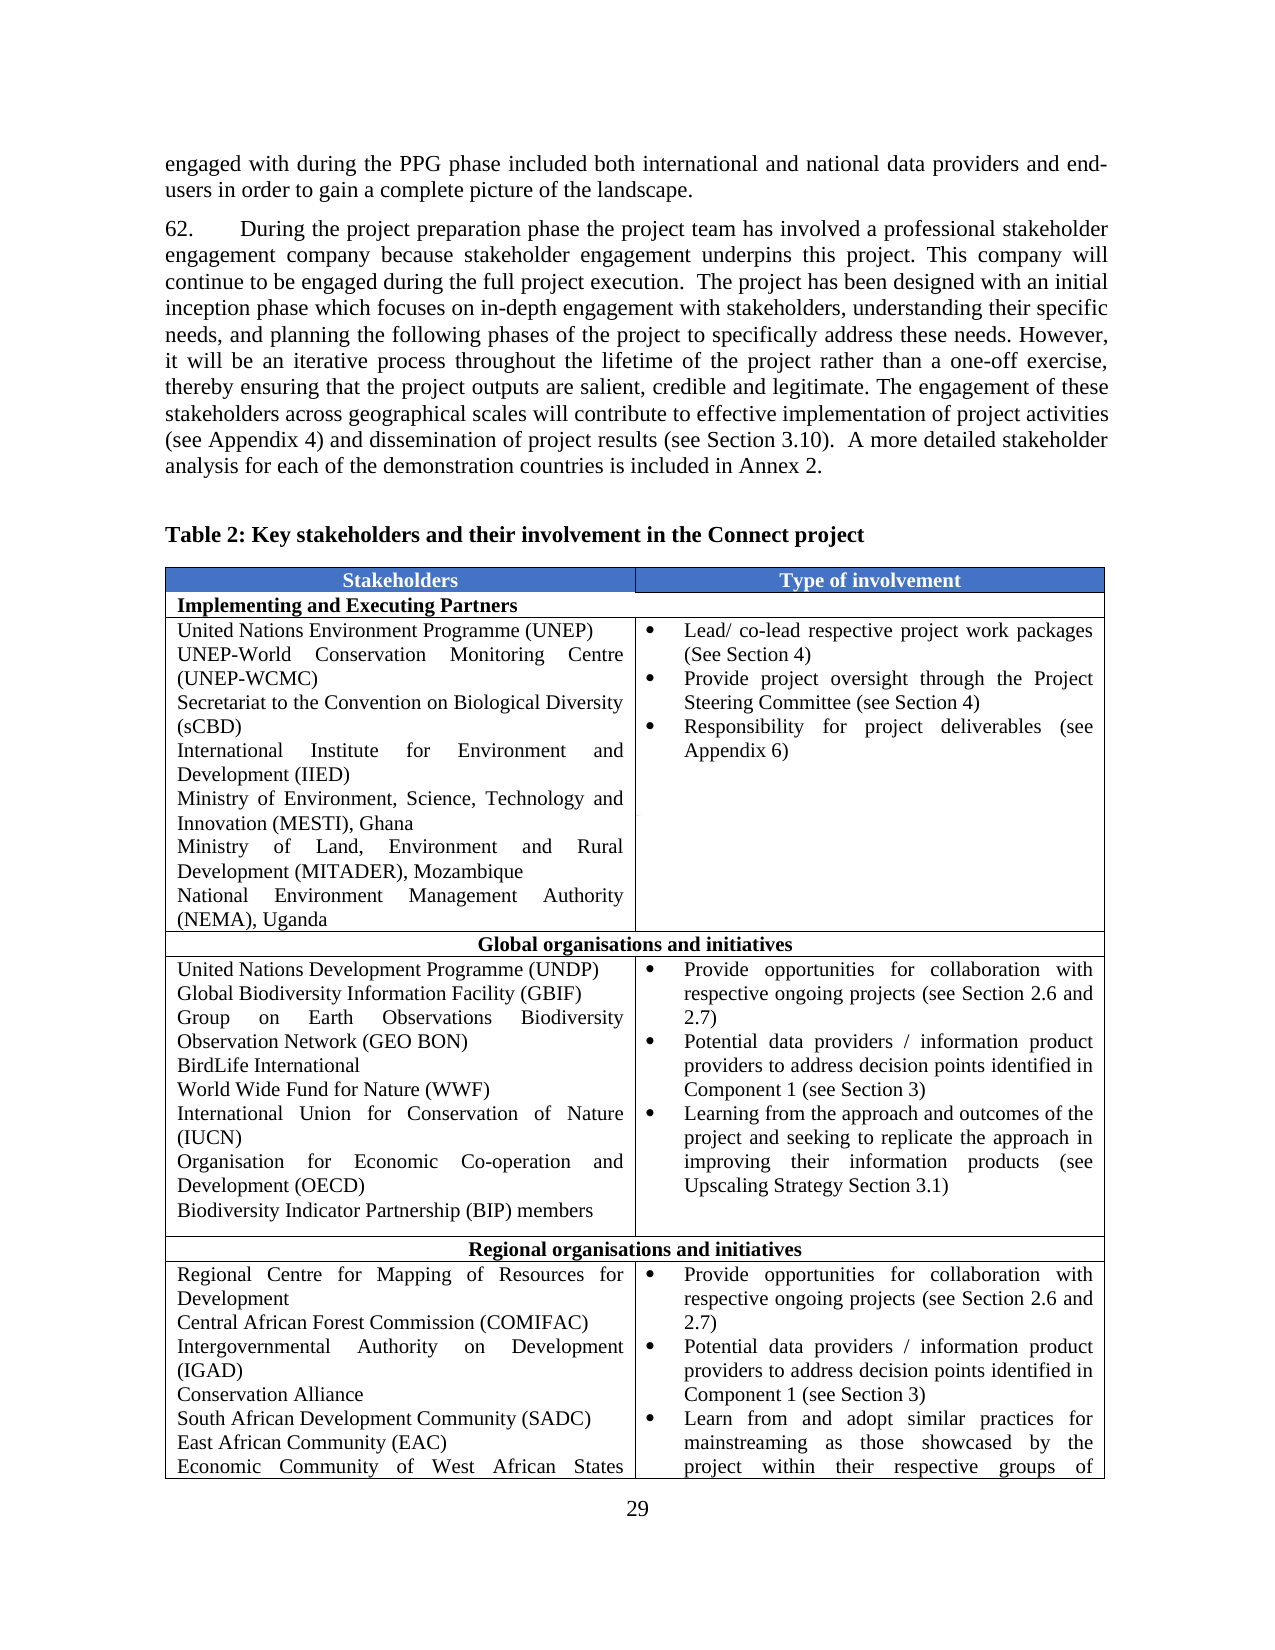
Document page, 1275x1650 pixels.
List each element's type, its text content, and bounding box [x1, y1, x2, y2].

table_cell Lead/ co-lead respective project work packages (See Section 4) Provide project oversight through the Project Steering Committee (see Section 4) Responsibility for project deliverables (see Appendix 6) [636, 618, 1104, 931]
text Table 2: Key stakeholders and their involvement in the Connect project [165, 521, 1110, 548]
table_cell Regional organisations and initiatives [166, 1237, 1104, 1261]
table_cell United Nations Environment Programme (UNEP) UNEP-World Conservation Monitoring Centre (UNEP-WCMC) Secretariat to the Convention on Biological Diversity (sCBD) International Institute for Environment and Development (IIED) Ministry of Environment, Science, Technology and Innovation (MESTI), Ghana Ministry of Land, Environment and Rural Development (MITADER), Mozambique National Environment Management Authority (NEMA), Uganda [166, 618, 635, 931]
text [165, 150, 1110, 203]
table_cell Global organisations and initiatives [166, 932, 1104, 956]
table_header Stakeholders [166, 568, 635, 592]
table_cell United Nations Development Programme (UNDP) Global Biodiversity Information Facility (GBIF) Group on Earth Observations Biodiversity Observation Network (GEO BON) BirdLife International World Wide Fund for Nature (WWF) International Union for Conservation of Nature (IUCN) Organisation for Economic Co-operation and Development (OECD) Biodiversity Indicator Partnership (BIP) members [166, 957, 635, 1236]
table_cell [166, 1262, 635, 1478]
table_cell Provide opportunities for collaboration with respective ongoing projects (see Section 2.6 and 2.7) Potential data providers / information product providers to address decision points identified in Component 1 (see Section 3) Learning from the approach and outcomes of the project and seeking to replicate the approach in improving their information products (see Upscaling Strategy Section 3.1) [636, 957, 1104, 1236]
text During the project preparation phase the project team has involved a professional stakeholder engagement company because stakeholder engagement underpins this project. This company will continue to be engaged during the full project execution. The project has been designed with an initial inception phase which focuses on in-depth engagement with stakeholders, understanding their specific needs, and planning the following phases of the project to specifically address these needs. However, it will be an iterative process throughout the lifetime of the project rather than a one-off exercise, thereby ensuring that the project outputs are salient, credible and legitimate. The engagement of these stakeholders across geographical scales will contribute to effective implementation of project activities (see Appendix 4) and dissemination of project results (see Section 3.10). A more detailed stakeholder analysis for each of the demonstration countries is included in Annex 2. [165, 215, 1110, 479]
table_cell Implementing and Executing Partners [166, 592, 1104, 617]
table_header Type of involvement [636, 568, 1104, 592]
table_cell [636, 1262, 1104, 1478]
